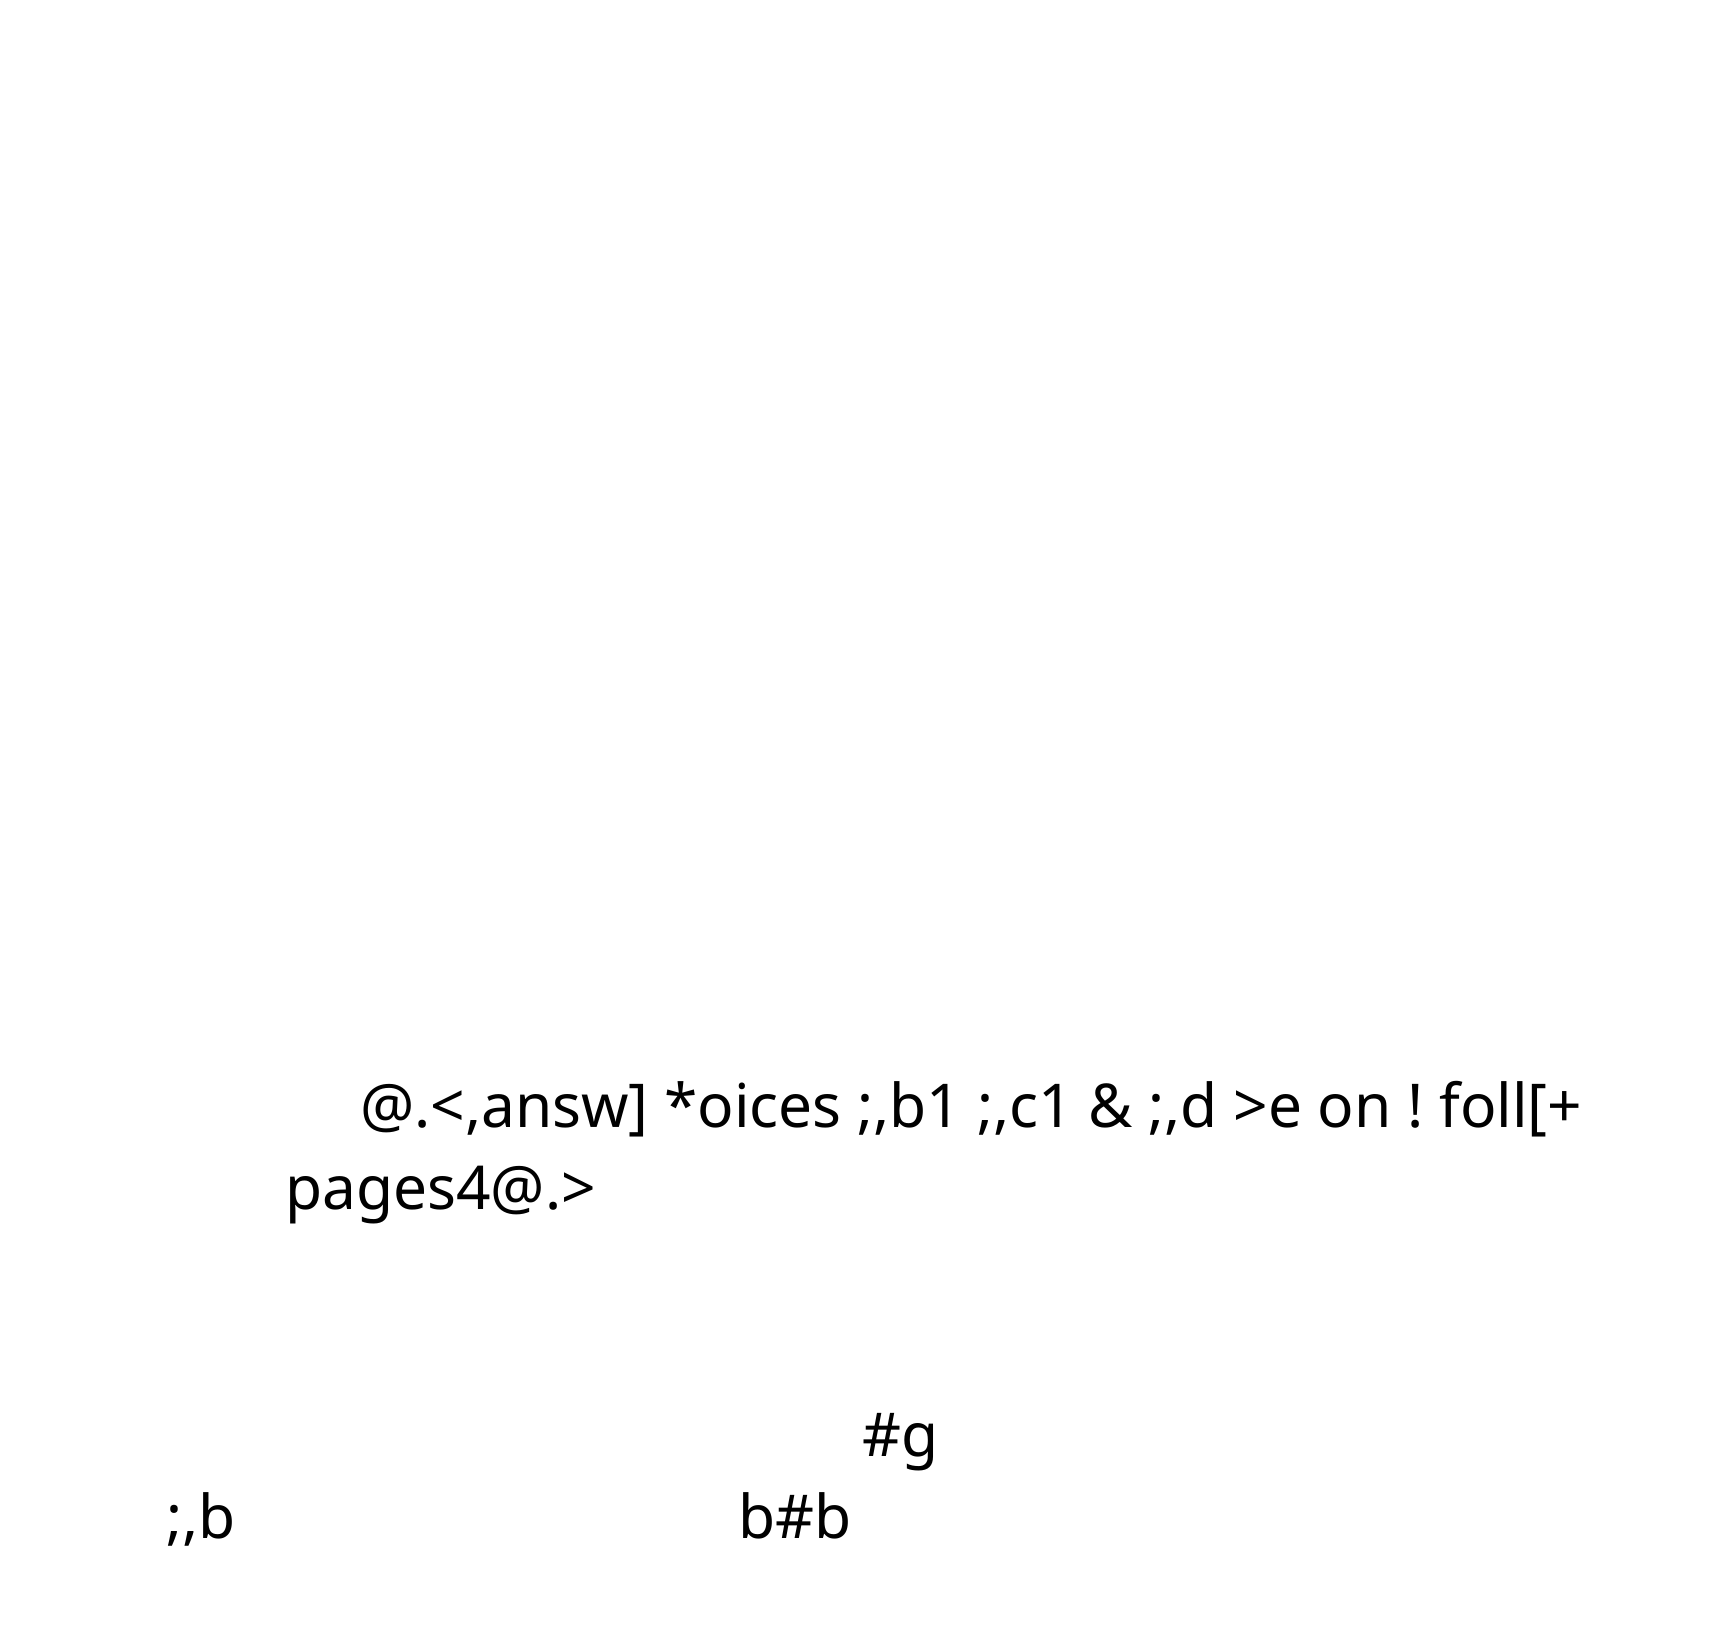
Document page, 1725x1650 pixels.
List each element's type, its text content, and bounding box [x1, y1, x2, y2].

text ;,b b#b [135, 1474, 1650, 1556]
text @.<,answ] *oices ;,b1 ;,c1 & ;,d >e on ! foll[+ pages4@.> [285, 1062, 1650, 1227]
text #g [285, 1392, 1650, 1474]
